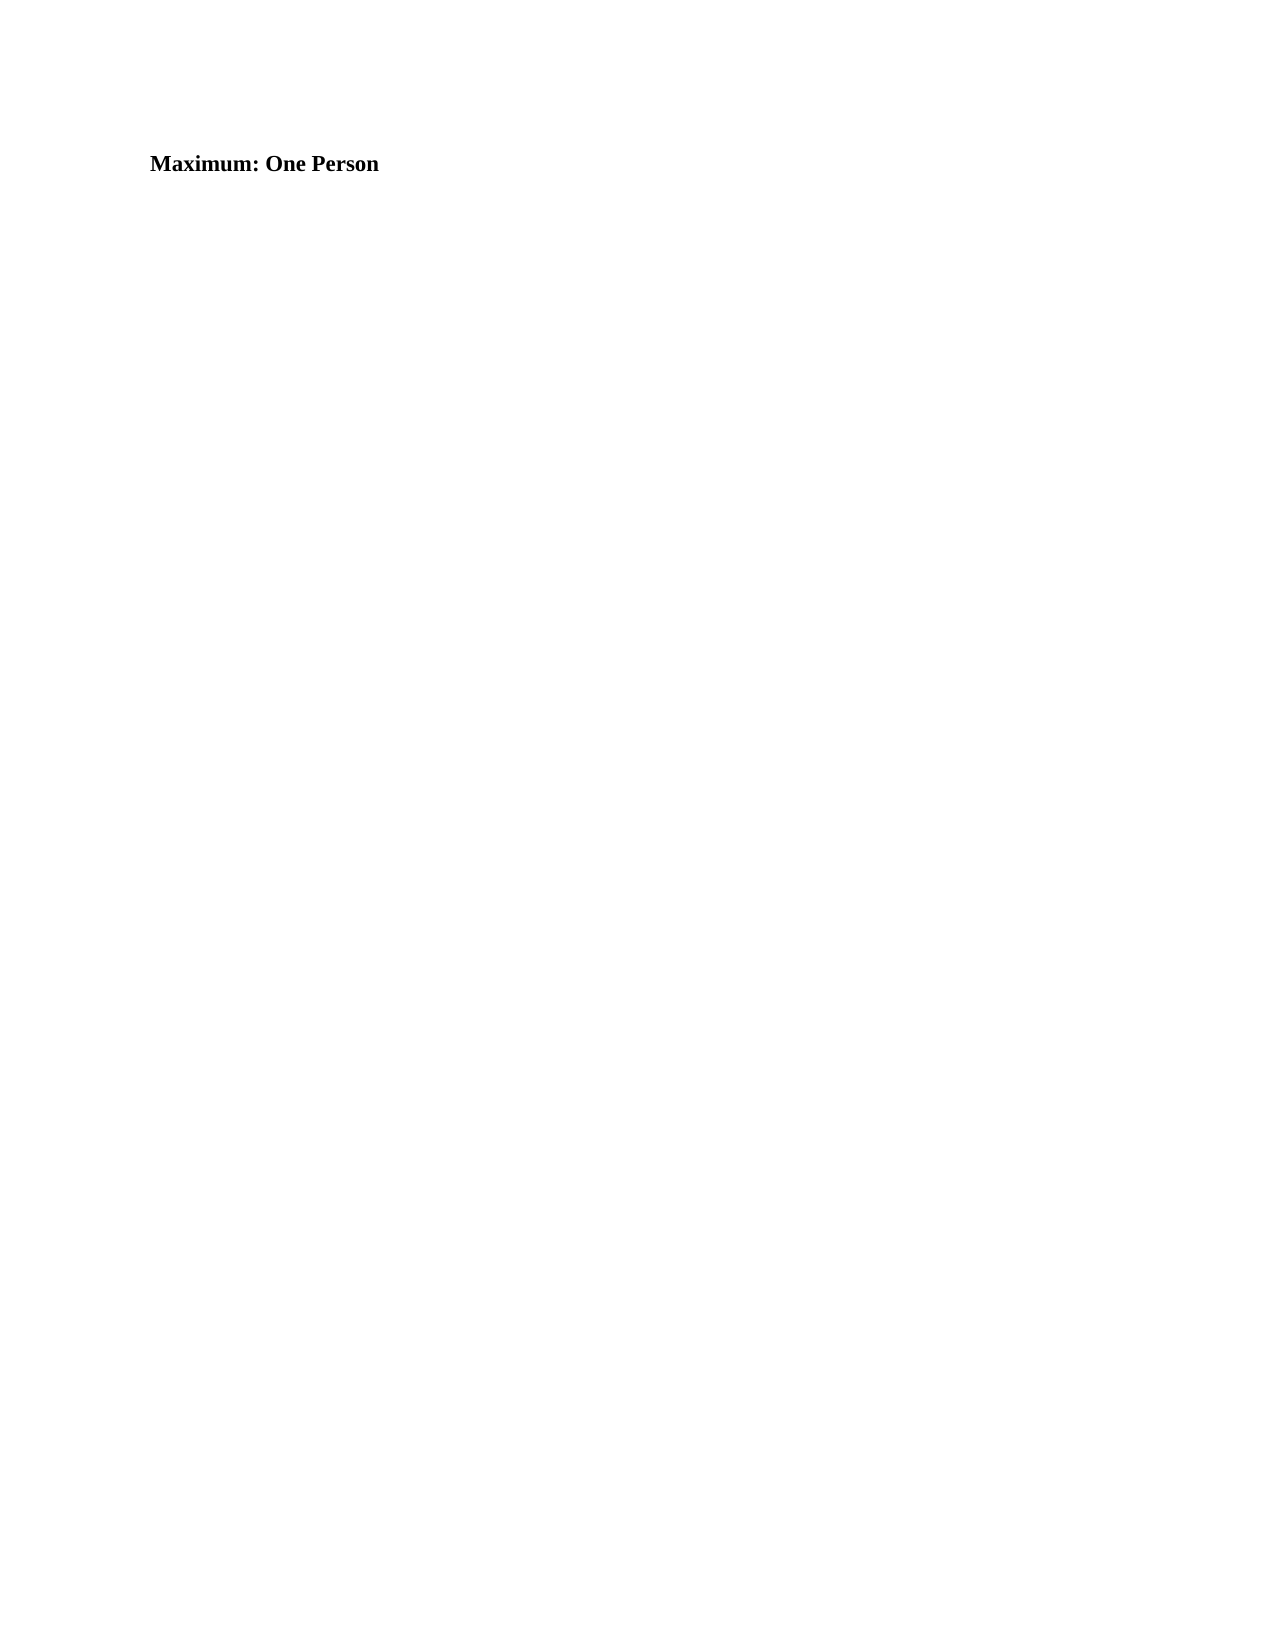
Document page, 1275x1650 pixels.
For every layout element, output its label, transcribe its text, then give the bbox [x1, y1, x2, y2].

text Maximum: One Person [150, 150, 1125, 176]
